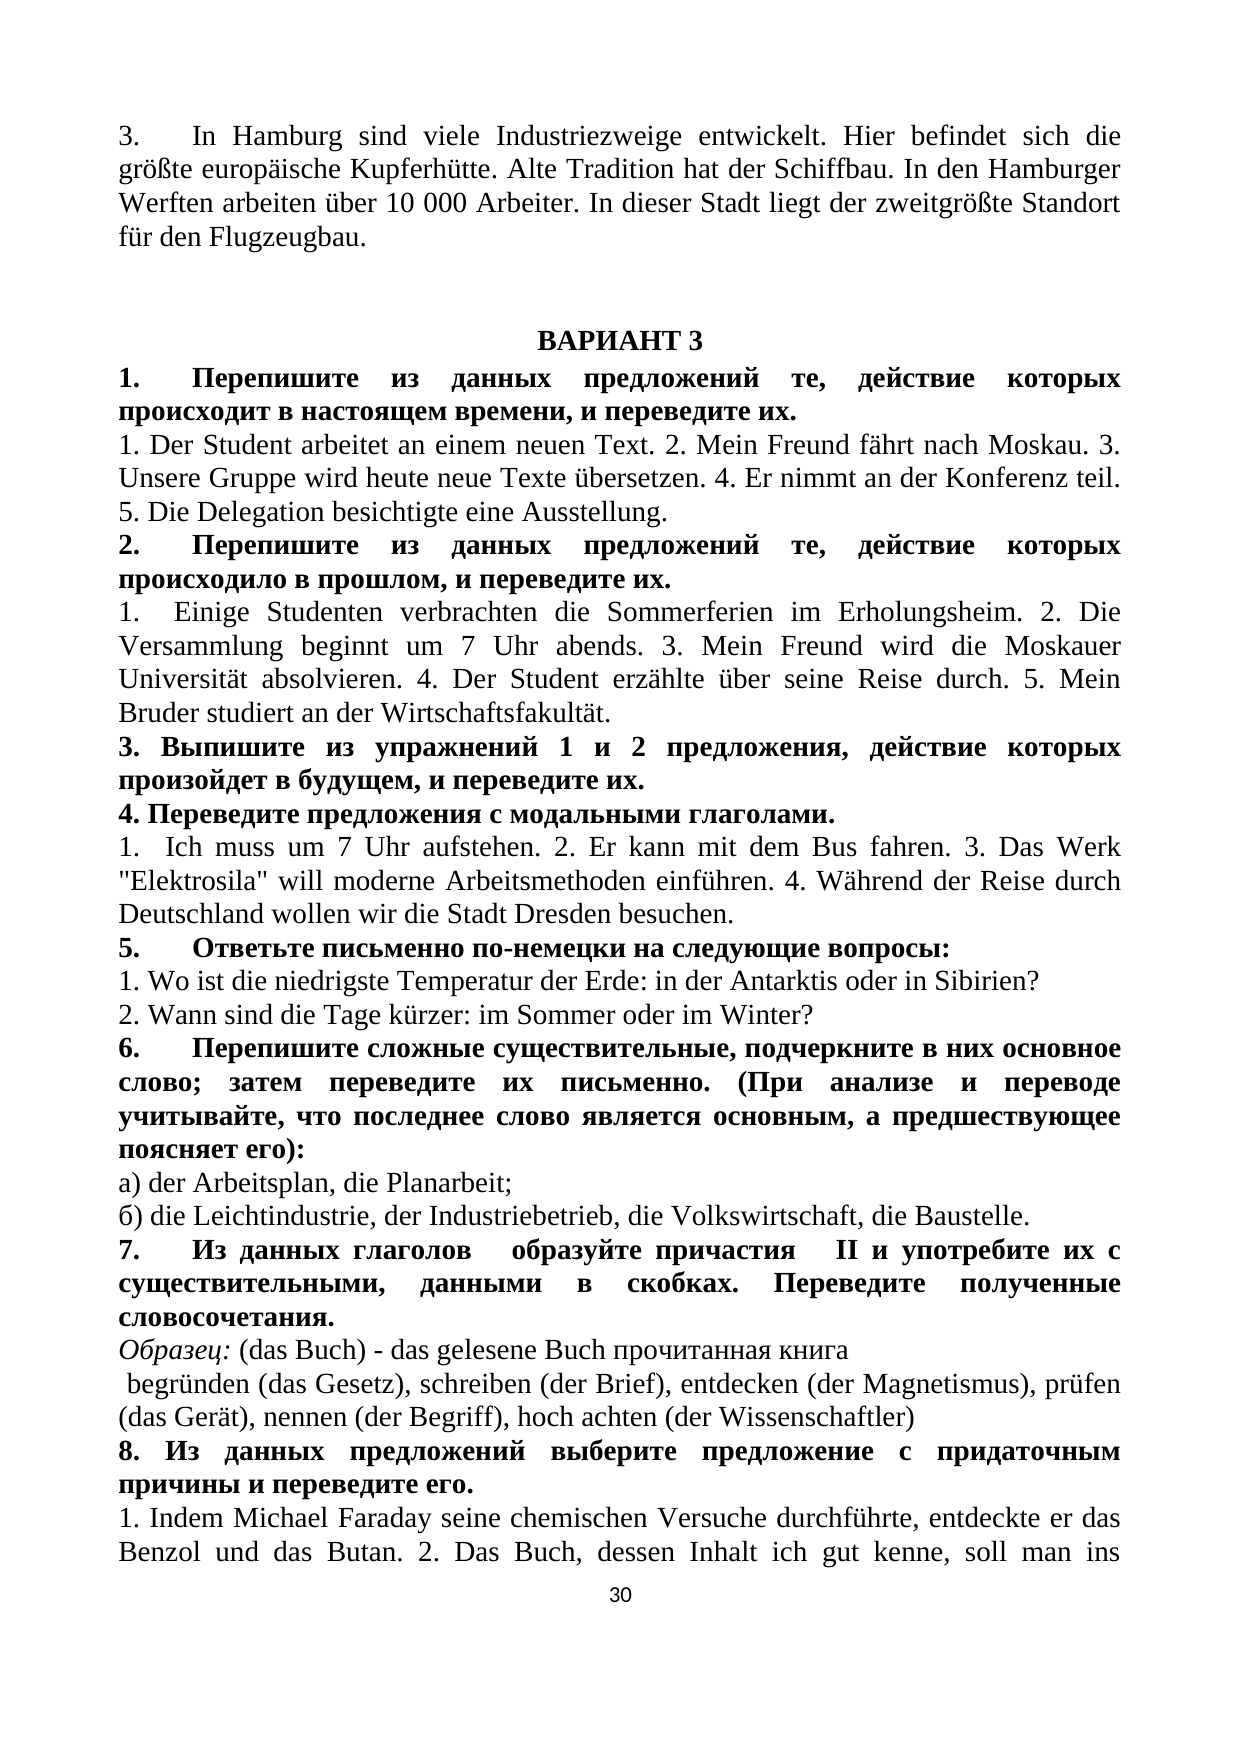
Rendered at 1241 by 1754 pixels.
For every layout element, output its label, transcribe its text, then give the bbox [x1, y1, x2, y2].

text 7. Из данных глаголов образуйте причастия II и употребите их с существительными, данными в скобках. Переведите полученные словосочетания. [118, 1232, 1122, 1332]
text 1. Einige Studenten verbrachten die Sommerferien im Erholungsheim. 2. Die Versammlung beginnt um 7 Uhr abends. 3. Mein Freund wird die Moskauer Universität absolvieren. 4. Der Student erzählte über seine Reise durch. 5. Mein Bruder studiert an der Wirtschaftsfakultät. [118, 594, 1122, 729]
text 8. Из данных предложений выберите предложение с придаточным причины и переведите его. [118, 1433, 1122, 1500]
text б) die Leichtindustrie, der Industriebetrieb, die Volkswirtschaft, die Baustelle. [118, 1198, 1122, 1232]
text begründen (das Gesetz), schreiben (der Brief), entdecken (der Magnetismus), prüfen (das Gerät), nennen (der Begriff), hoch achten (der Wissenschaftler) [118, 1366, 1122, 1433]
text a) der Arbeitsplan, die Planarbeit; [118, 1165, 1122, 1198]
text 5. Ответьте письменно по-немецки на следующие вопросы: [118, 930, 1122, 963]
text 1. Перепишите из данных предложений те, действие которых происходит в настоящем времени, и переведите их. [118, 360, 1122, 427]
list In Hamburg sind viele Industriezweige entwickelt. Hier befindet sich die größte europäische Kupferhütte. Alte Tradition hat der Schiffbau. In den Hamburger Werften arbeiten über 10 000 Arbeiter. In dieser Stadt liegt der zweitgrößte Standort für den Flugzeugbau. [118, 118, 1122, 252]
text 2. Wann sind die Tage kürzer: im Sommer oder im Winter? [118, 997, 1122, 1031]
text 3. Выпишите из упражнений 1 и 2 предложения, действие которых произойдет в будущем, и переведите их. [118, 729, 1122, 796]
text 4. Переведите предложения с модальными глаголами. [118, 796, 1122, 829]
text 2. Перепишите из данных предложений те, действие которых происходило в прошлом, и переведите их. [118, 527, 1122, 594]
text 1. Ich muss um 7 Uhr aufstehen. 2. Er kann mit dem Bus fahren. 3. Das Werk "Elektrosila" will moderne Arbeitsmethoden einführen. 4. Während der Reise durch Deutschland wollen wir die Stadt Dresden besuchen. [118, 829, 1122, 930]
subtitle ВАРИАНТ 3 [118, 323, 1122, 357]
text 1. Der Student arbeitet an einem neuen Text. 2. Mein Freund fährt nach Moskau. 3. Unsere Gruppe wird heute neue Texte übersetzen. 4. Er nimmt an der Konferenz teil. 5. Die Delegation besichtigte eine Ausstellung. [118, 427, 1122, 527]
text 1. Wo ist die niedrigste Temperatur der Erde: in der Antarktis oder in Sibirien? [118, 963, 1122, 997]
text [118, 1500, 1122, 1567]
text 6. Перепишите сложные существительные, подчеркните в них основное слово; затем переведите их письменно. (При анализе и переводе учитывайте, что последнее слово является основным, а предшествующее поясняет его): [118, 1031, 1122, 1165]
text Образец: (das Buch) - das gelesene Buch прочитанная книга [118, 1332, 1122, 1366]
